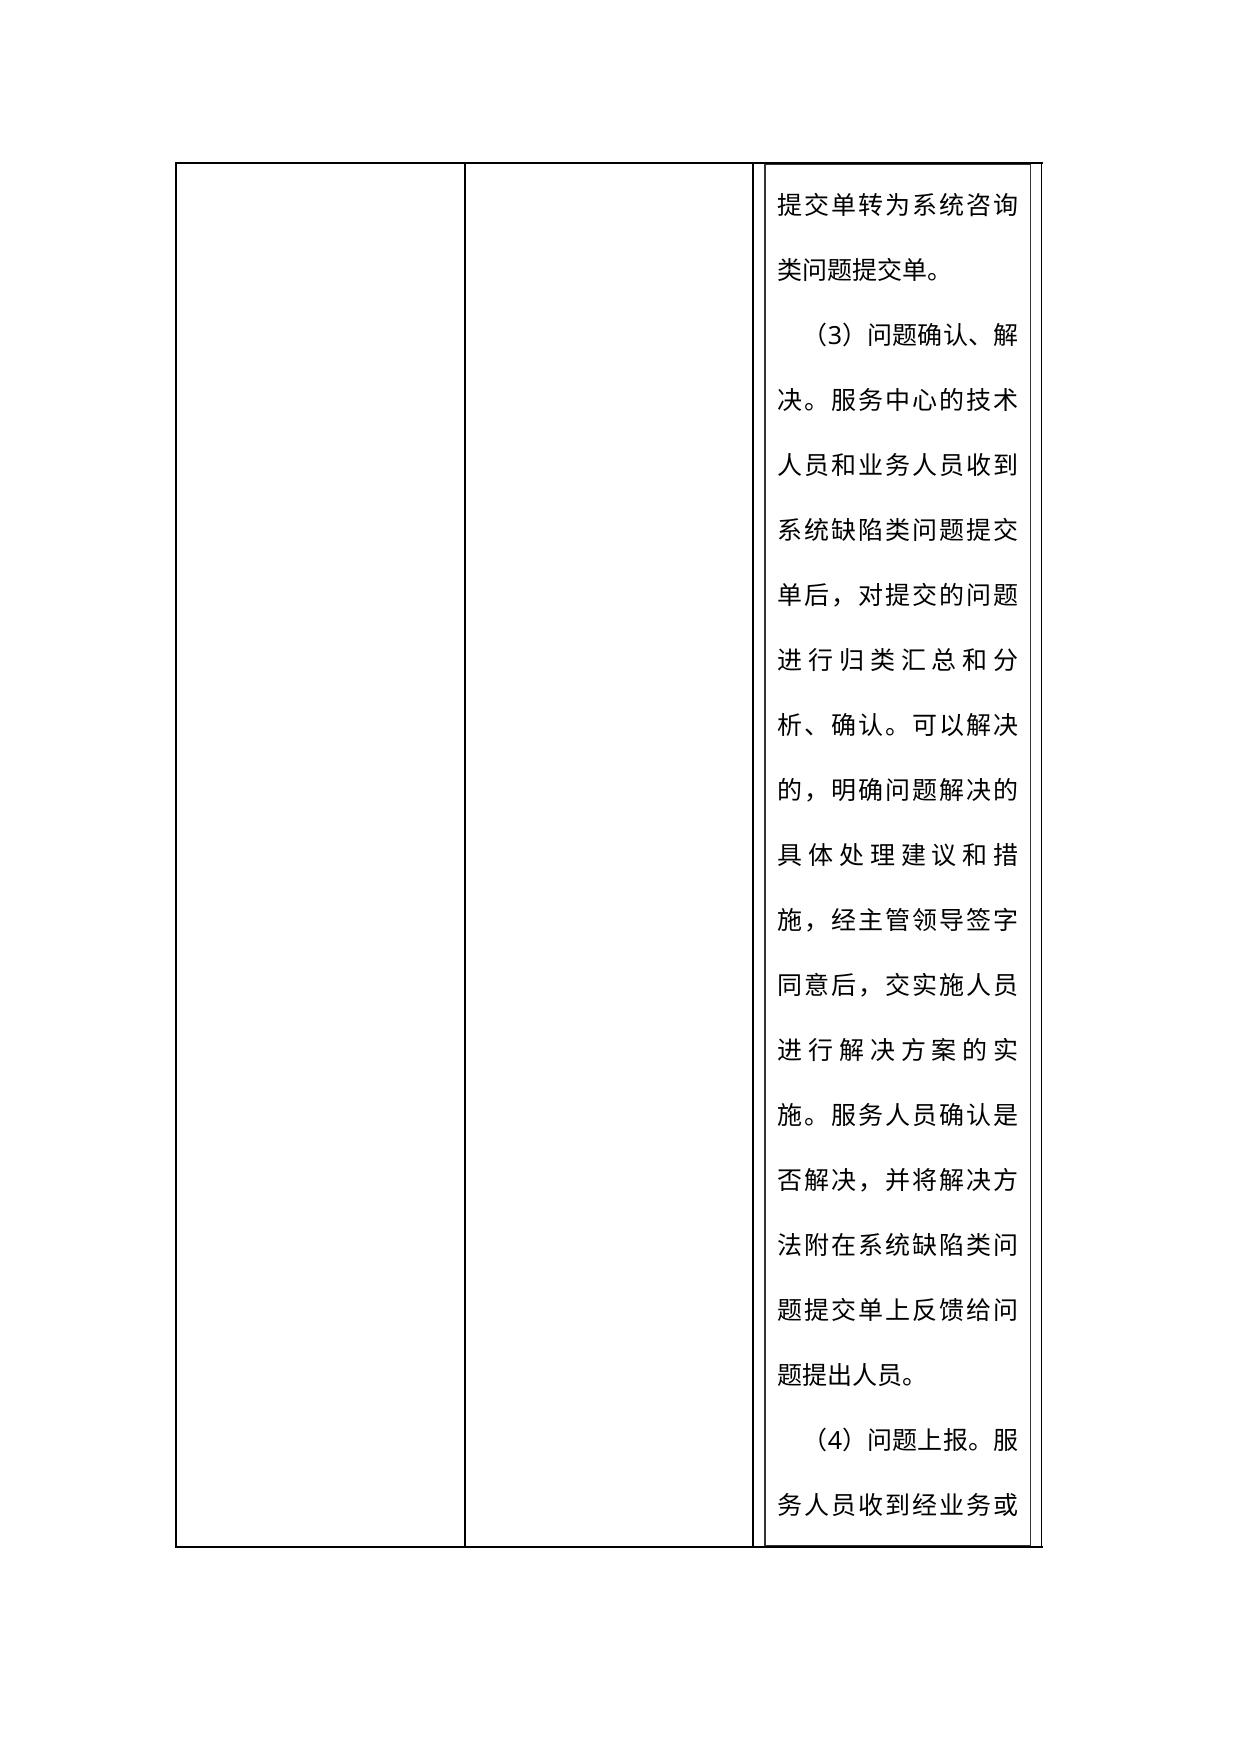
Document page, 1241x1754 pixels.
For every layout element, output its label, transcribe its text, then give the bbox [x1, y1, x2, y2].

table_cell [177, 164, 464, 1546]
table_cell [1031, 164, 1041, 1546]
table_cell [754, 164, 764, 1546]
table_cell [766, 165, 1030, 1545]
table_cell 1 [466, 164, 752, 1546]
